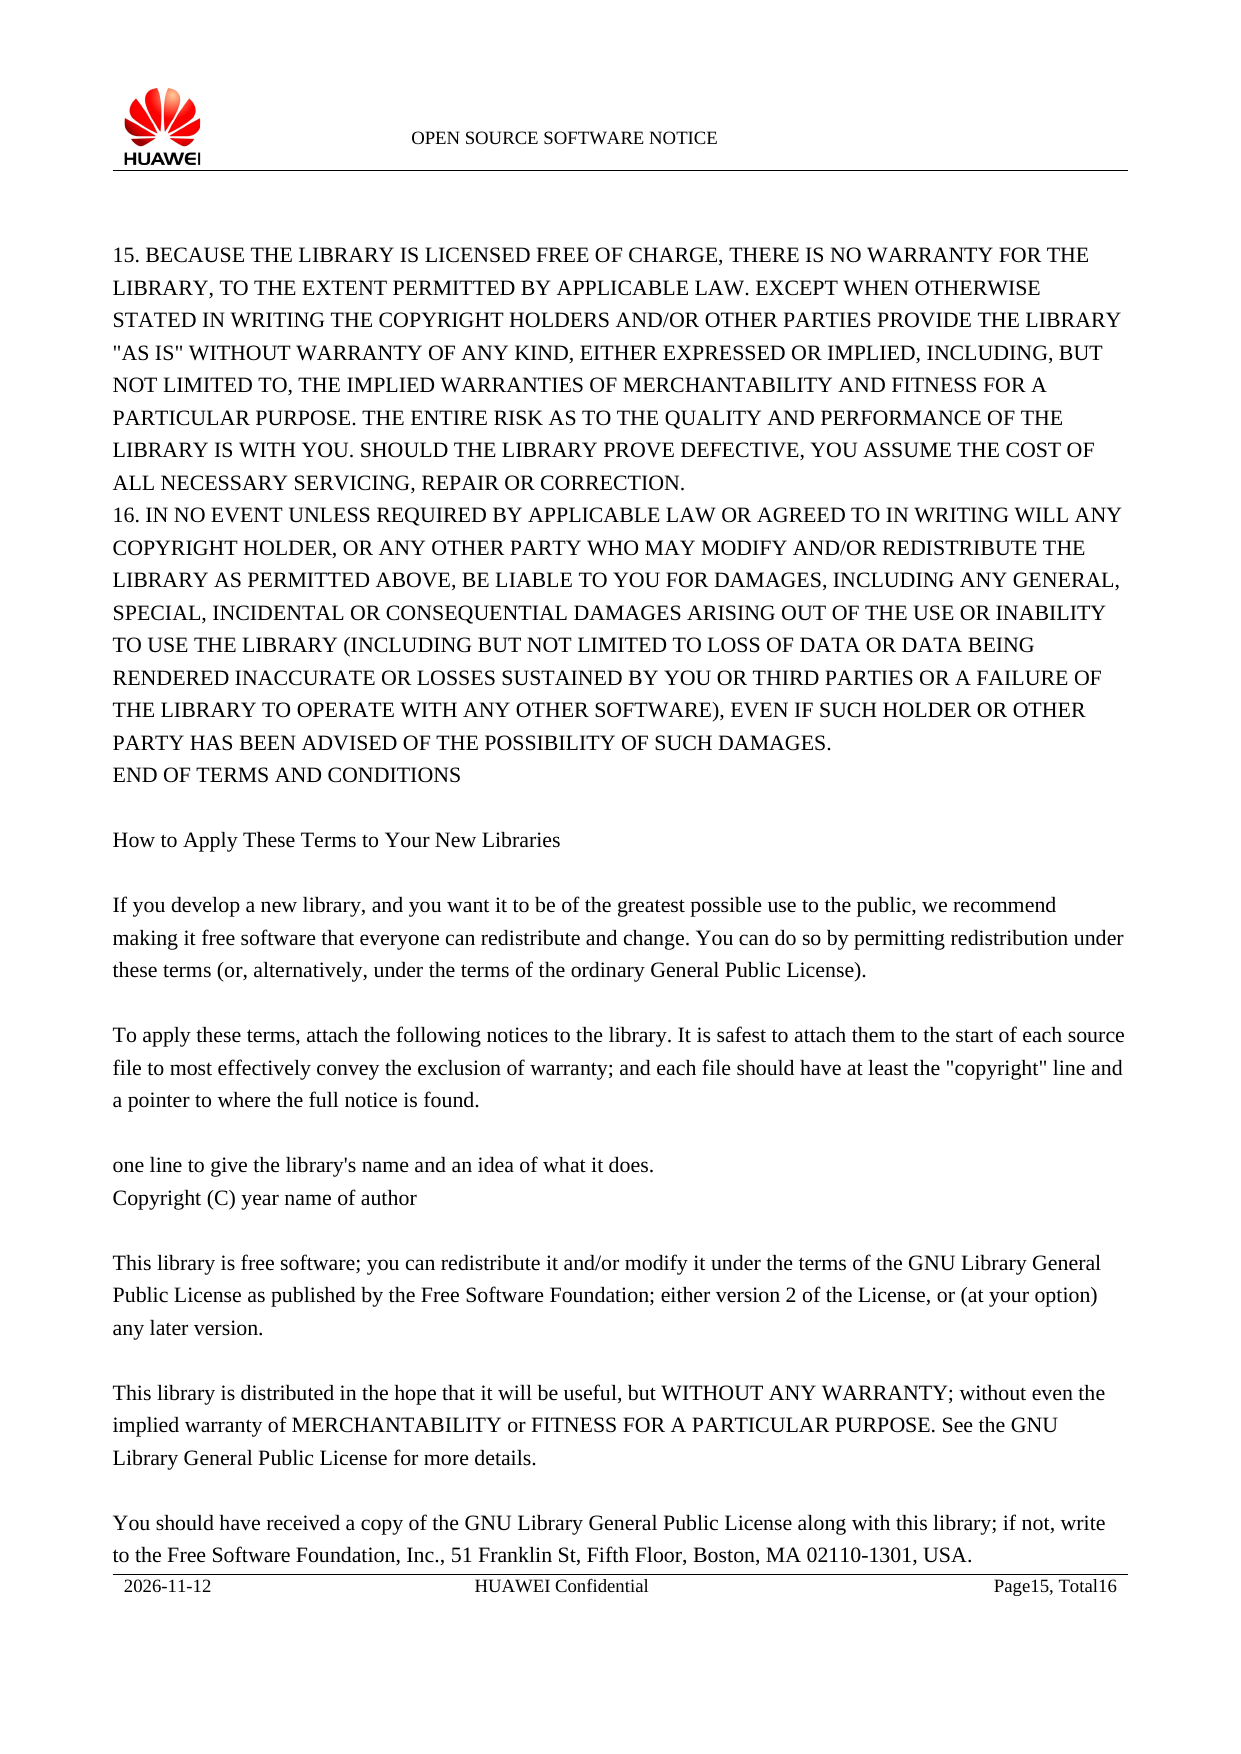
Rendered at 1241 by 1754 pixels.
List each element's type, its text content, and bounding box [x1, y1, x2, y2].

picture [124, 88, 201, 165]
